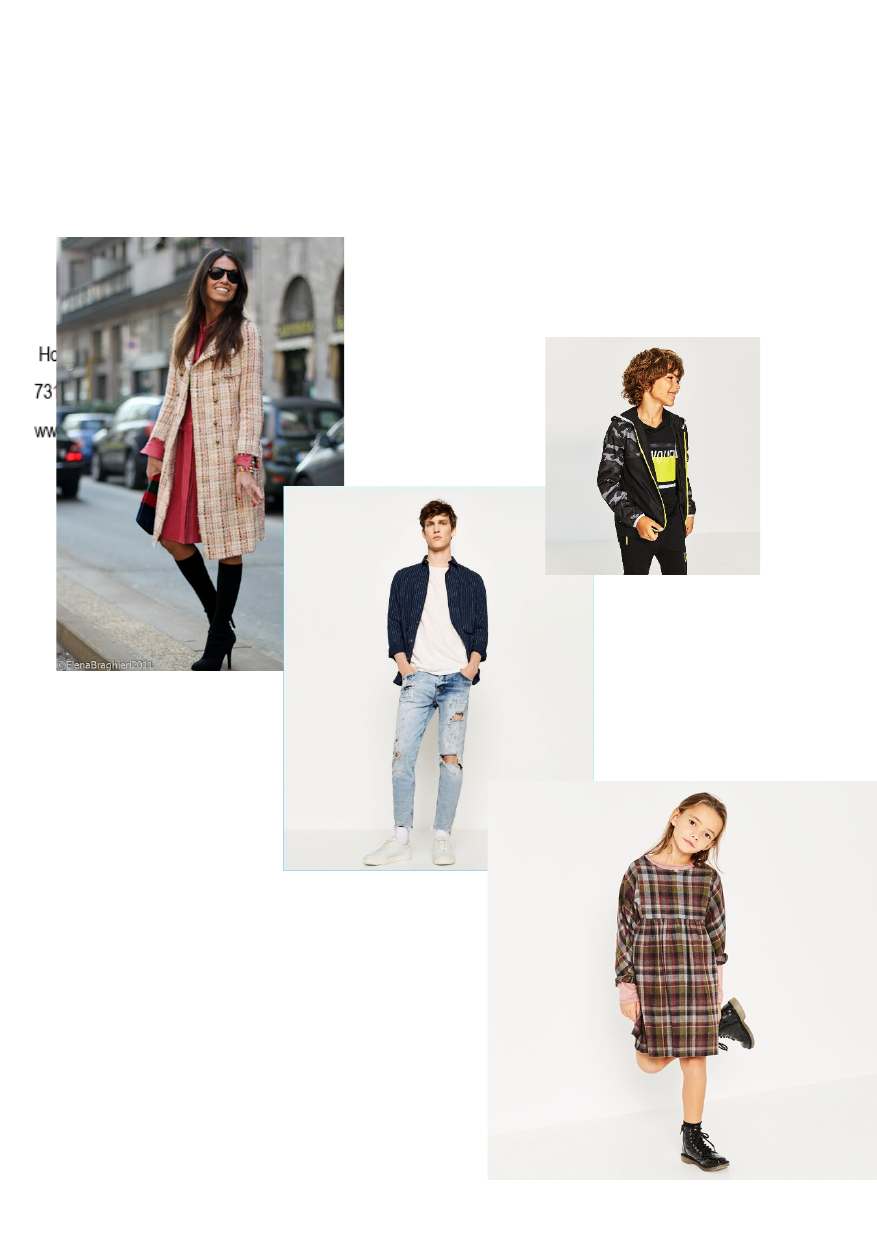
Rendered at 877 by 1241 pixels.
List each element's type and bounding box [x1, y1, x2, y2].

picture [0, 237, 877, 1180]
